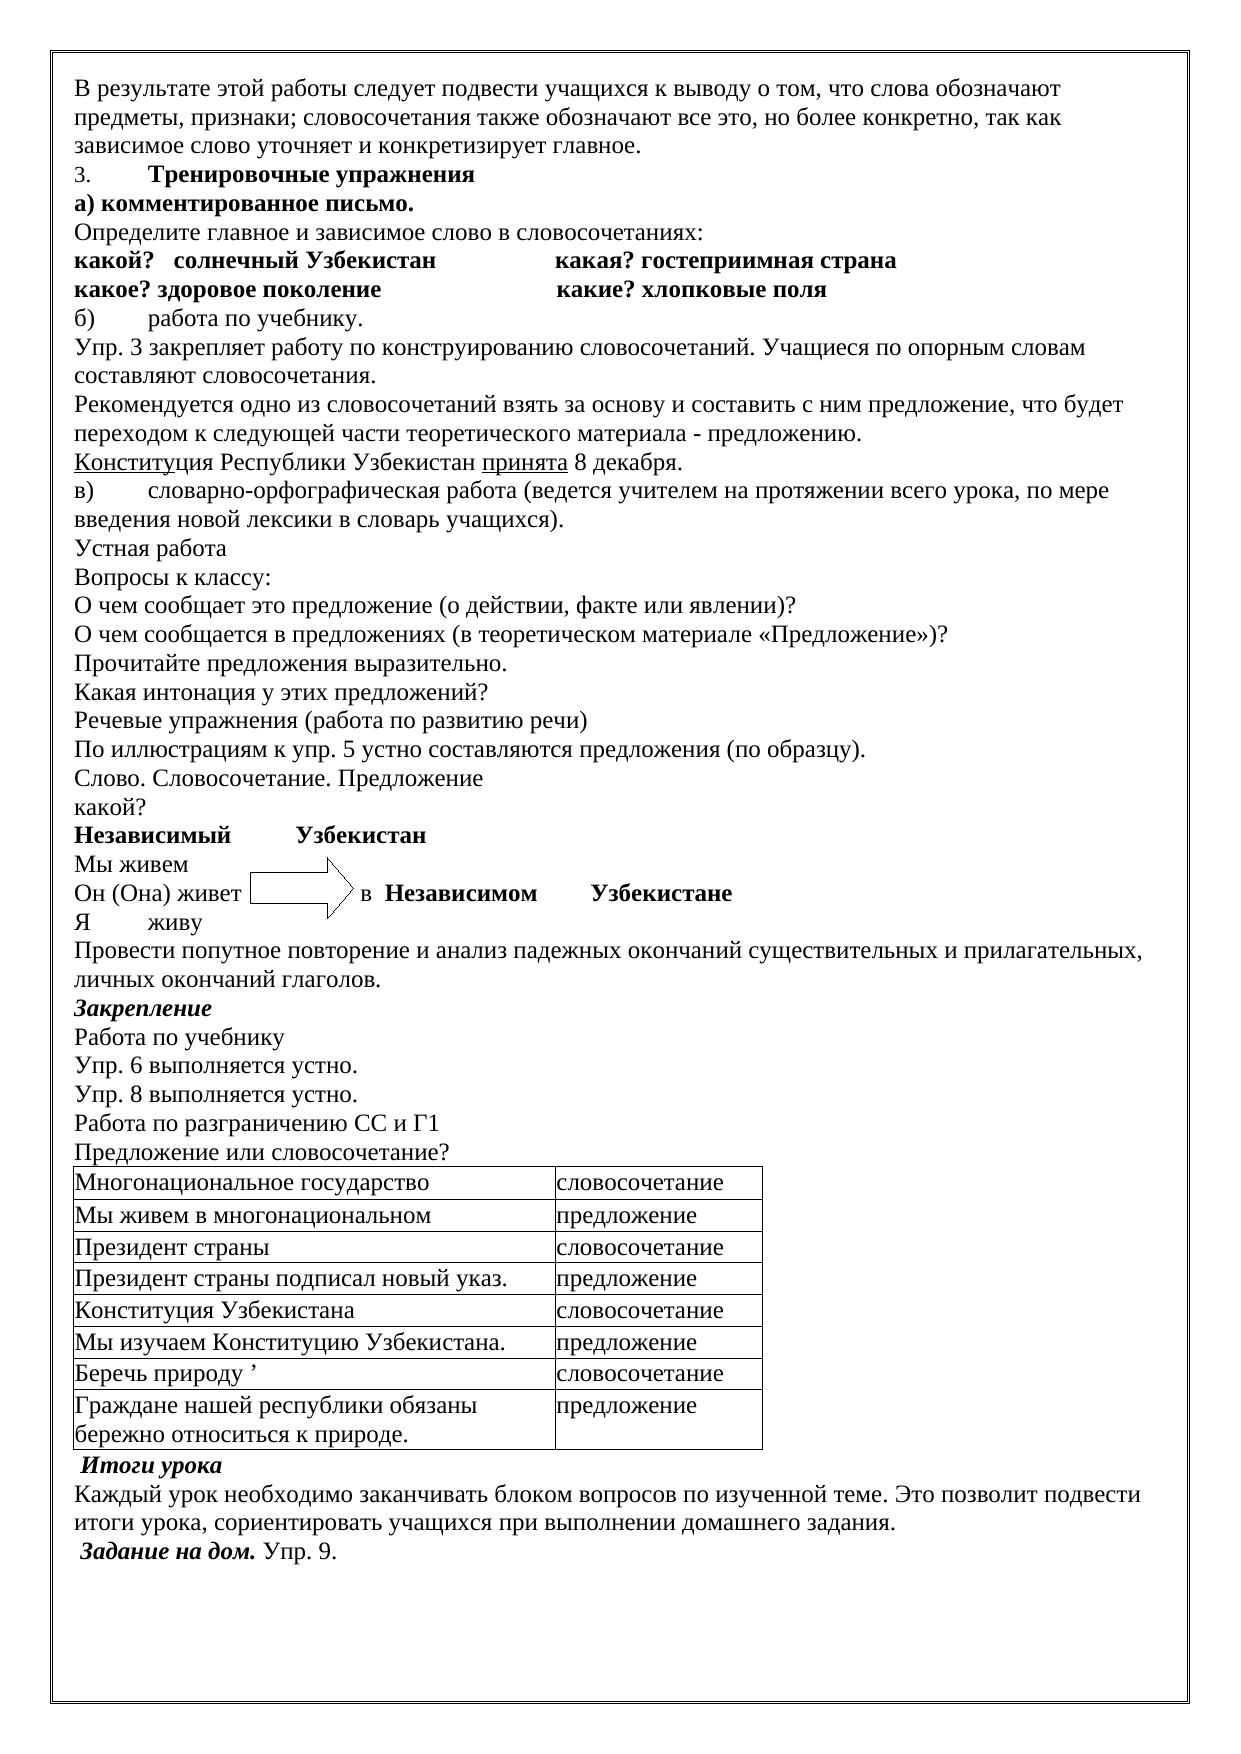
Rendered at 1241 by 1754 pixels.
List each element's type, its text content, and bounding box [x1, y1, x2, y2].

text Упр. 8 выполняется устно. [74, 1079, 1152, 1108]
table_cell Мы живем в многонациональном государстве. [74, 1200, 555, 1231]
table_cell Президент страны [74, 1232, 555, 1262]
text какой? солнечный Узбекистан какая? гостеприимная страна [74, 246, 1152, 274]
text Прочитайте предложения выразительно. [74, 648, 1152, 677]
table_header словосочетание [556, 1167, 762, 1199]
table_cell предложение [556, 1200, 762, 1231]
text По иллюстрациям к упр. 5 устно составляются предложения (по образцу). [74, 734, 1152, 763]
text О чем сообщает это предложение (о действии, факте или явлении)? [74, 591, 1152, 619]
table_cell предложение [556, 1390, 762, 1449]
table_cell Президент страны подписал новый указ. [74, 1263, 555, 1294]
table_cell Конституция Узбекистана [74, 1295, 555, 1326]
text В результате этой работы следует подвести учащихся к выводу о том, что слова обозначают предметы, признаки; словосочетания также обозначают все это, но более конкретно, так как зависимое слово уточняет и конкретизирует главное. [74, 73, 1152, 159]
text Провести попутное повторение и анализ падежных окончаний существительных и прилагательных, личных окончаний глаголов. [74, 936, 1152, 993]
text Упр. 3 закрепляет работу по конструированию словосочетаний. Учащиеся по опорным словам составляют словосочетания. [74, 332, 1152, 389]
text Устная работа [74, 533, 1152, 562]
text а) комментированное письмо. [74, 188, 1152, 217]
table_cell Граждане нашей республики обязаны бережно относиться к природе. [74, 1390, 555, 1449]
text Определите главное и зависимое слово в словосочетаниях: [74, 217, 1152, 246]
text Вопросы к классу: [74, 562, 1152, 591]
list Тренировочные упражнения [74, 159, 1152, 188]
table_cell предложение [556, 1327, 762, 1357]
table_cell словосочетание [556, 1295, 762, 1326]
text Слово. Словосочетание. Предложение [74, 763, 1152, 792]
text Я живу [74, 907, 1152, 936]
table_cell словосочетание [556, 1359, 762, 1389]
text Закрепление [74, 993, 1152, 1022]
text Работа по разграничению СС и Г1 [74, 1108, 1152, 1137]
text О чем сообщается в предложениях (в теоретическом материале «Предложение»)? [74, 619, 1152, 648]
text Независимый Узбекистан [74, 821, 1152, 849]
text Итоги урока [74, 1450, 1152, 1479]
text Конституция Республики Узбекистан принята 8 декабря. [74, 447, 1152, 476]
text Мы живем [74, 849, 1152, 878]
text какое? здоровое поколение какие? хлопковые поля [74, 274, 1152, 303]
text б) работа по учебнику. [74, 303, 1152, 332]
table_cell словосочетание [556, 1232, 762, 1262]
text Он (Она) живет в Независимом Узбекистане [339, 878, 1152, 907]
table_header Многонациональное государство [74, 1167, 555, 1199]
text Какая интонация у этих предложений? [74, 677, 1152, 706]
text Предложение или словосочетание? [74, 1137, 1152, 1166]
text Каждый урок необходимо заканчивать блоком вопросов по изученной теме. Это позволит подвести итоги урока, сориентировать учащихся при выполнении домашнего задания. [74, 1479, 1152, 1536]
table_cell Мы изучаем Конституцию Узбекистана. [74, 1327, 555, 1357]
text Упр. 6 выполняется устно. [74, 1051, 1152, 1079]
table_cell предложение [556, 1263, 762, 1294]
text какой? [74, 792, 1152, 821]
text Работа по учебнику [74, 1022, 1152, 1051]
text Он (Она) живет в Независимом Узбекистане [74, 878, 327, 907]
text Задание на дом. Упр. 9. [74, 1536, 1152, 1565]
text Речевые упражнения (работа по развитию речи) [74, 706, 1152, 734]
table_cell Беречь природу ’ [74, 1359, 555, 1389]
text Рекомендуется одно из словосочетаний взять за основу и составить с ним предложение, что будет переходом к следующей части теоретического материала - предложению. [74, 389, 1152, 447]
text в) словарно-орфографическая работа (ведется учителем на протяжении всего урока, по мере введения новой лексики в словарь учащихся). [74, 476, 1152, 533]
